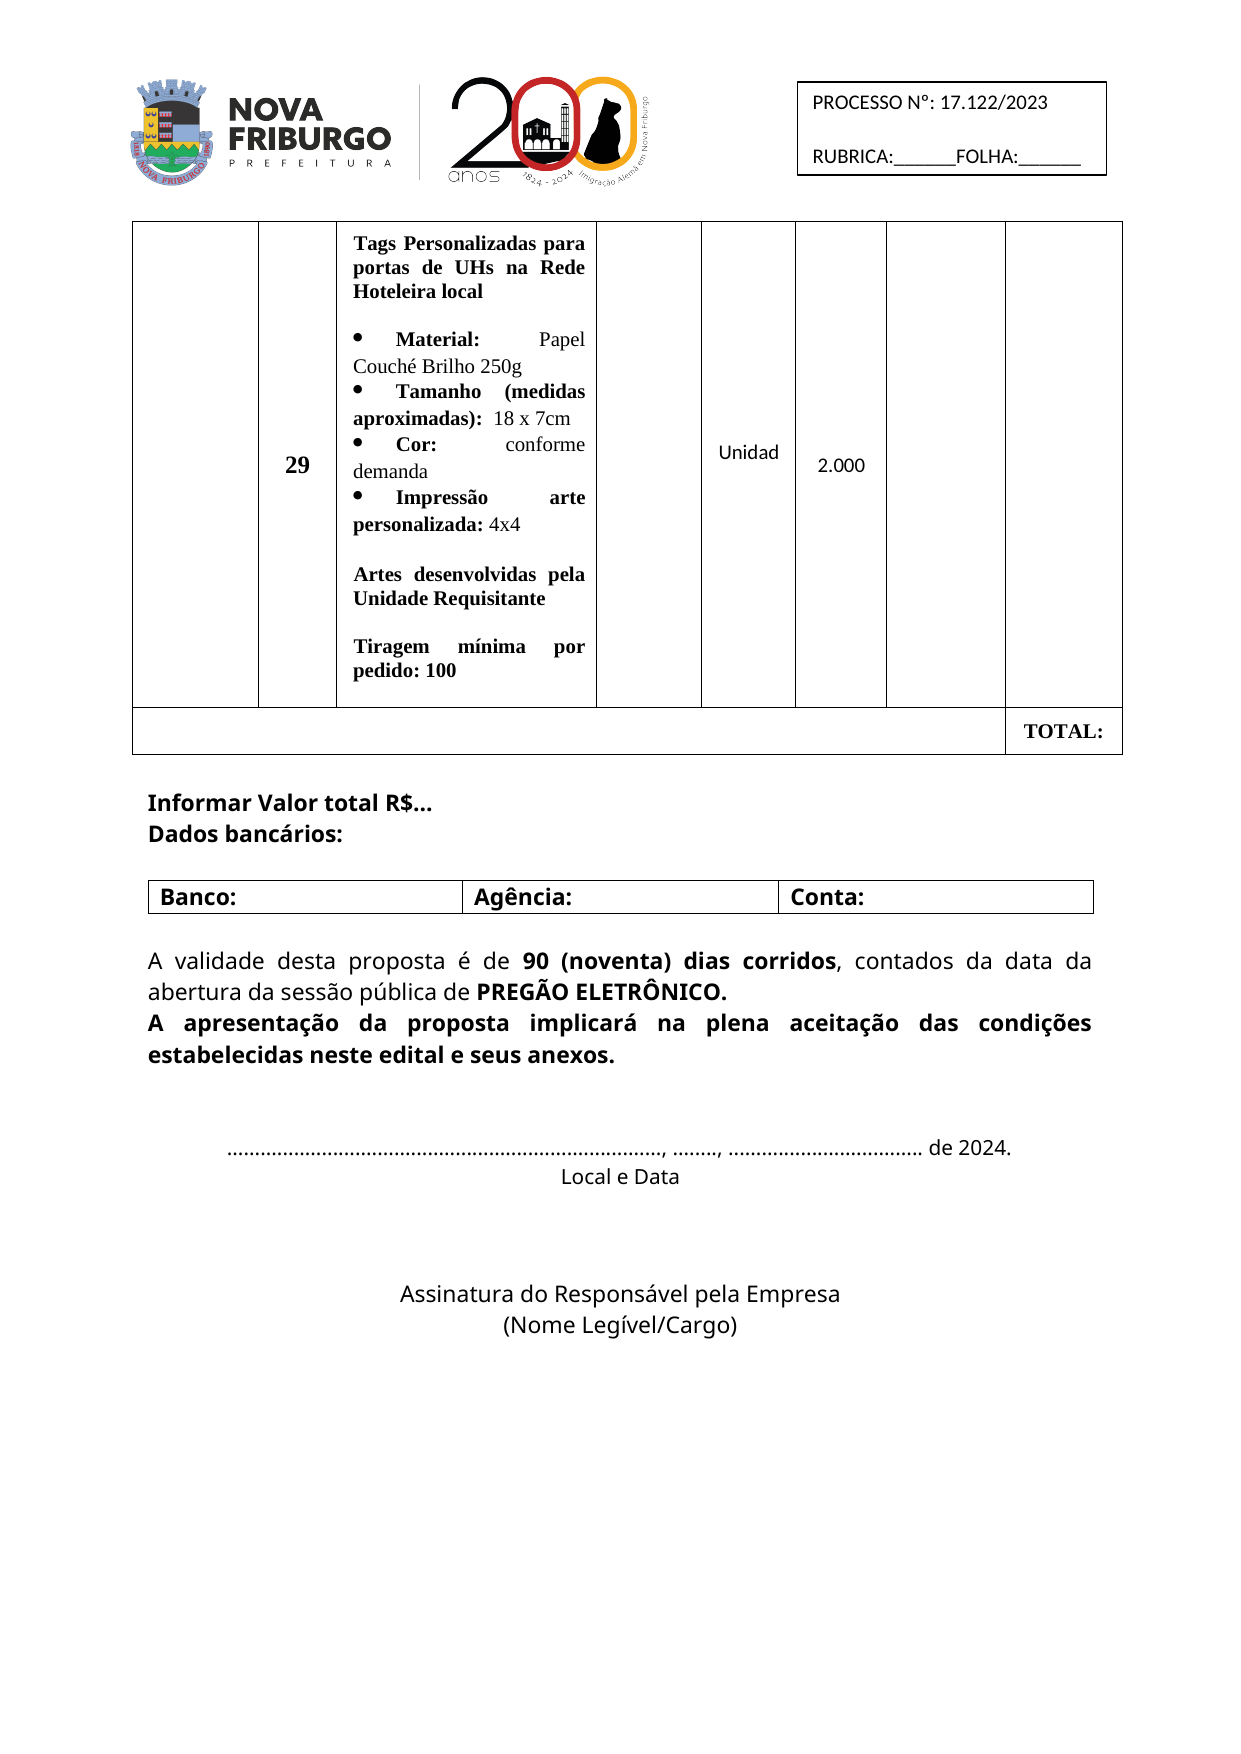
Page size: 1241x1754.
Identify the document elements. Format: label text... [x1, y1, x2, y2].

text Assinatura do Responsável pela Empresa [148, 1278, 1092, 1309]
table_cell [597, 222, 701, 707]
table_cell [1006, 222, 1122, 707]
text Local e Data [148, 1161, 1092, 1191]
table_cell [887, 222, 1005, 707]
table_cell [133, 708, 1005, 754]
table_header Conta: [779, 881, 1093, 912]
text Informar Valor total R$... [148, 786, 1092, 818]
text (Nome Legível/Cargo) [148, 1309, 1092, 1341]
table_cell Tags Personalizadas para portas de UHs na Rede Hoteleira local Material: Papel Couché Brilho 250g Tamanho (medidas aproximadas): 18 x 7cm Cor: conforme demanda Impressão arte personalizada: 4x4 Artes desenvolvidas pela Unidade Requisitante Tiragem mínima por pedido: 100 [337, 222, 596, 707]
table_header Banco: [149, 881, 462, 912]
text .............................................................................., ........, ................................... de 2024. [148, 1132, 1092, 1161]
table_cell 29 [259, 222, 336, 707]
table_header Agência: [463, 881, 778, 912]
text A apresentação da proposta implicará na plena aceitação das condições estabelecidas neste edital e seus anexos. [148, 1007, 1092, 1070]
picture [103, 44, 681, 215]
text A validade desta proposta é de 90 (noventa) dias corridos, contados da data da abertura da sessão pública de PREGÃO ELETRÔNICO. [148, 945, 1092, 1007]
table_cell 2.000 [796, 222, 886, 707]
table_cell Unidade [702, 222, 795, 707]
text Dados bancários: [148, 818, 1092, 849]
table_cell TOTAL: [1006, 708, 1122, 754]
